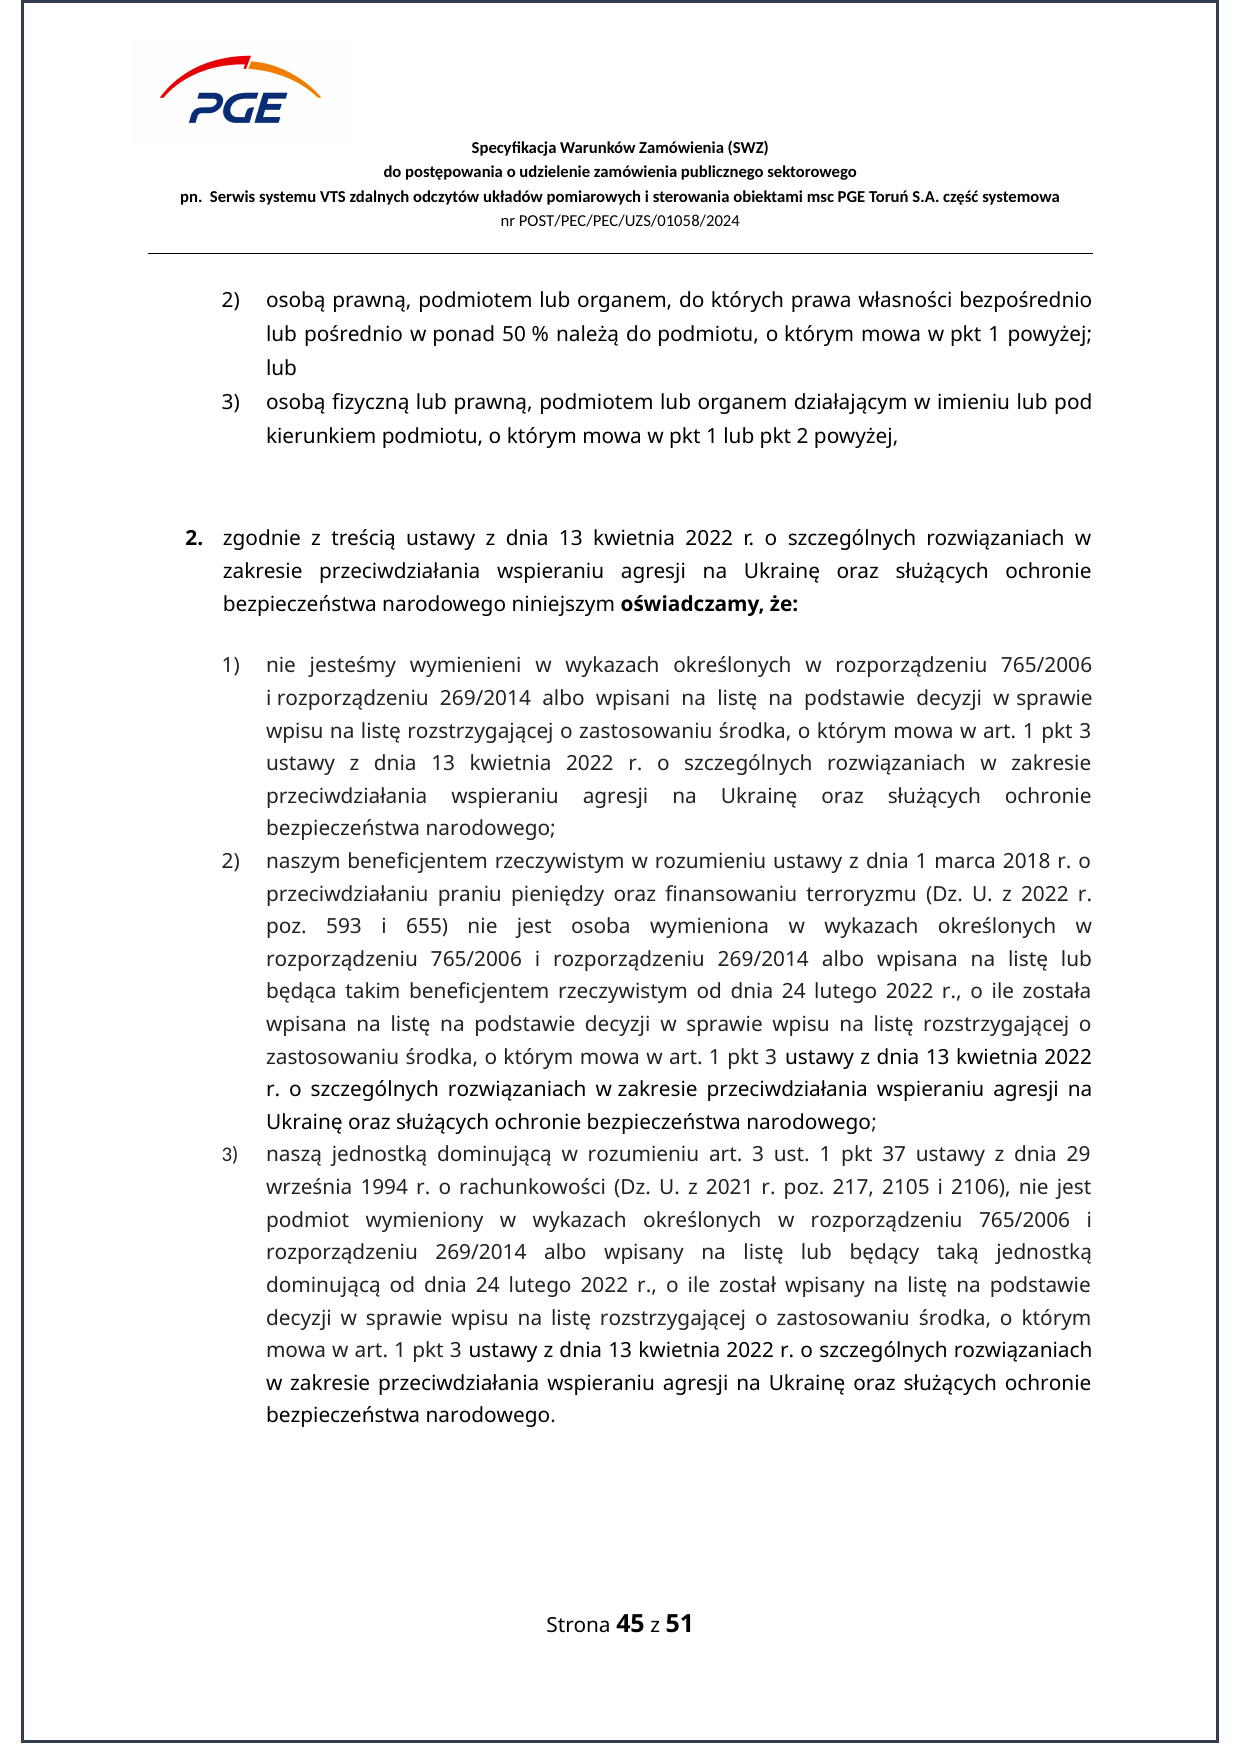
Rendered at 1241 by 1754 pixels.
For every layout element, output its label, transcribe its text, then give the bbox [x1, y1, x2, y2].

picture [131, 39, 351, 145]
list zgodnie z treścią ustawy z dnia 13 kwietnia 2022 r. o szczególnych rozwiązaniach w zakresie przeciwdziałania wspieraniu agresji na Ukrainę oraz służących ochronie bezpieczeństwa narodowego niniejszym oświadczamy, że: [185, 523, 1093, 617]
subtitle osobą prawną, podmiotem lub organem, do których prawa własności bezpośrednio lub pośrednio w ponad 50 % należą do podmiotu, o którym mowa w pkt 1 powyżej; lub [221, 285, 1093, 382]
list nie jesteśmy wymienieni w wykazach określonych w rozporządzeniu 765/2006 i rozporządzeniu 269/2014 albo wpisani na listę na podstawie decyzji w sprawie wpisu na listę rozstrzygającej o zastosowaniu środka, o którym mowa w art. 1 pkt 3 ustawy z dnia 13 kwietnia 2022 r. o szczególnych rozwiązaniach w zakresie przeciwdziałania wspieraniu agresji na Ukrainę oraz służących ochronie bezpieczeństwa narodowego; [221, 651, 1093, 842]
subtitle osobą fizyczną lub prawną, podmiotem lub organem działającym w imieniu lub pod kierunkiem podmiotu, o którym mowa w pkt 1 lub pkt 2 powyżej, [221, 387, 1093, 450]
list naszą jednostką dominującą w rozumieniu art. 3 ust. 1 pkt 37 ustawy z dnia 29 września 1994 r. o rachunkowości (Dz. U. z 2021 r. poz. 217, 2105 i 2106), nie jest podmiot wymieniony w wykazach określonych w rozporządzeniu 765/2006 i rozporządzeniu 269/2014 albo wpisany na listę lub będący taką jednostką dominującą od dnia 24 lutego 2022 r., o ile został wpisany na listę na podstawie decyzji w sprawie wpisu na listę rozstrzygającej o zastosowaniu środka, o którym mowa w art. 1 pkt 3 ustawy z dnia 13 kwietnia 2022 r. o szczególnych rozwiązaniach w zakresie przeciwdziałania wspieraniu agresji na Ukrainę oraz służących ochronie bezpieczeństwa narodowego. [221, 1139, 1093, 1429]
list naszym beneficjentem rzeczywistym w rozumieniu ustawy z dnia 1 marca 2018 r. o przeciwdziałaniu praniu pieniędzy oraz finansowaniu terroryzmu (Dz. U. z 2022 r. poz. 593 i 655) nie jest osoba wymieniona w wykazach określonych w rozporządzeniu 765/2006 i rozporządzeniu 269/2014 albo wpisana na listę lub będąca takim beneficjentem rzeczywistym od dnia 24 lutego 2022 r., o ile została wpisana na listę na podstawie decyzji w sprawie wpisu na listę rozstrzygającej o zastosowaniu środka, o którym mowa w art. 1 pkt 3 ustawy z dnia 13 kwietnia 2022 r. o szczególnych rozwiązaniach w zakresie przeciwdziałania wspieraniu agresji na Ukrainę oraz służących ochronie bezpieczeństwa narodowego; [221, 846, 1093, 1135]
